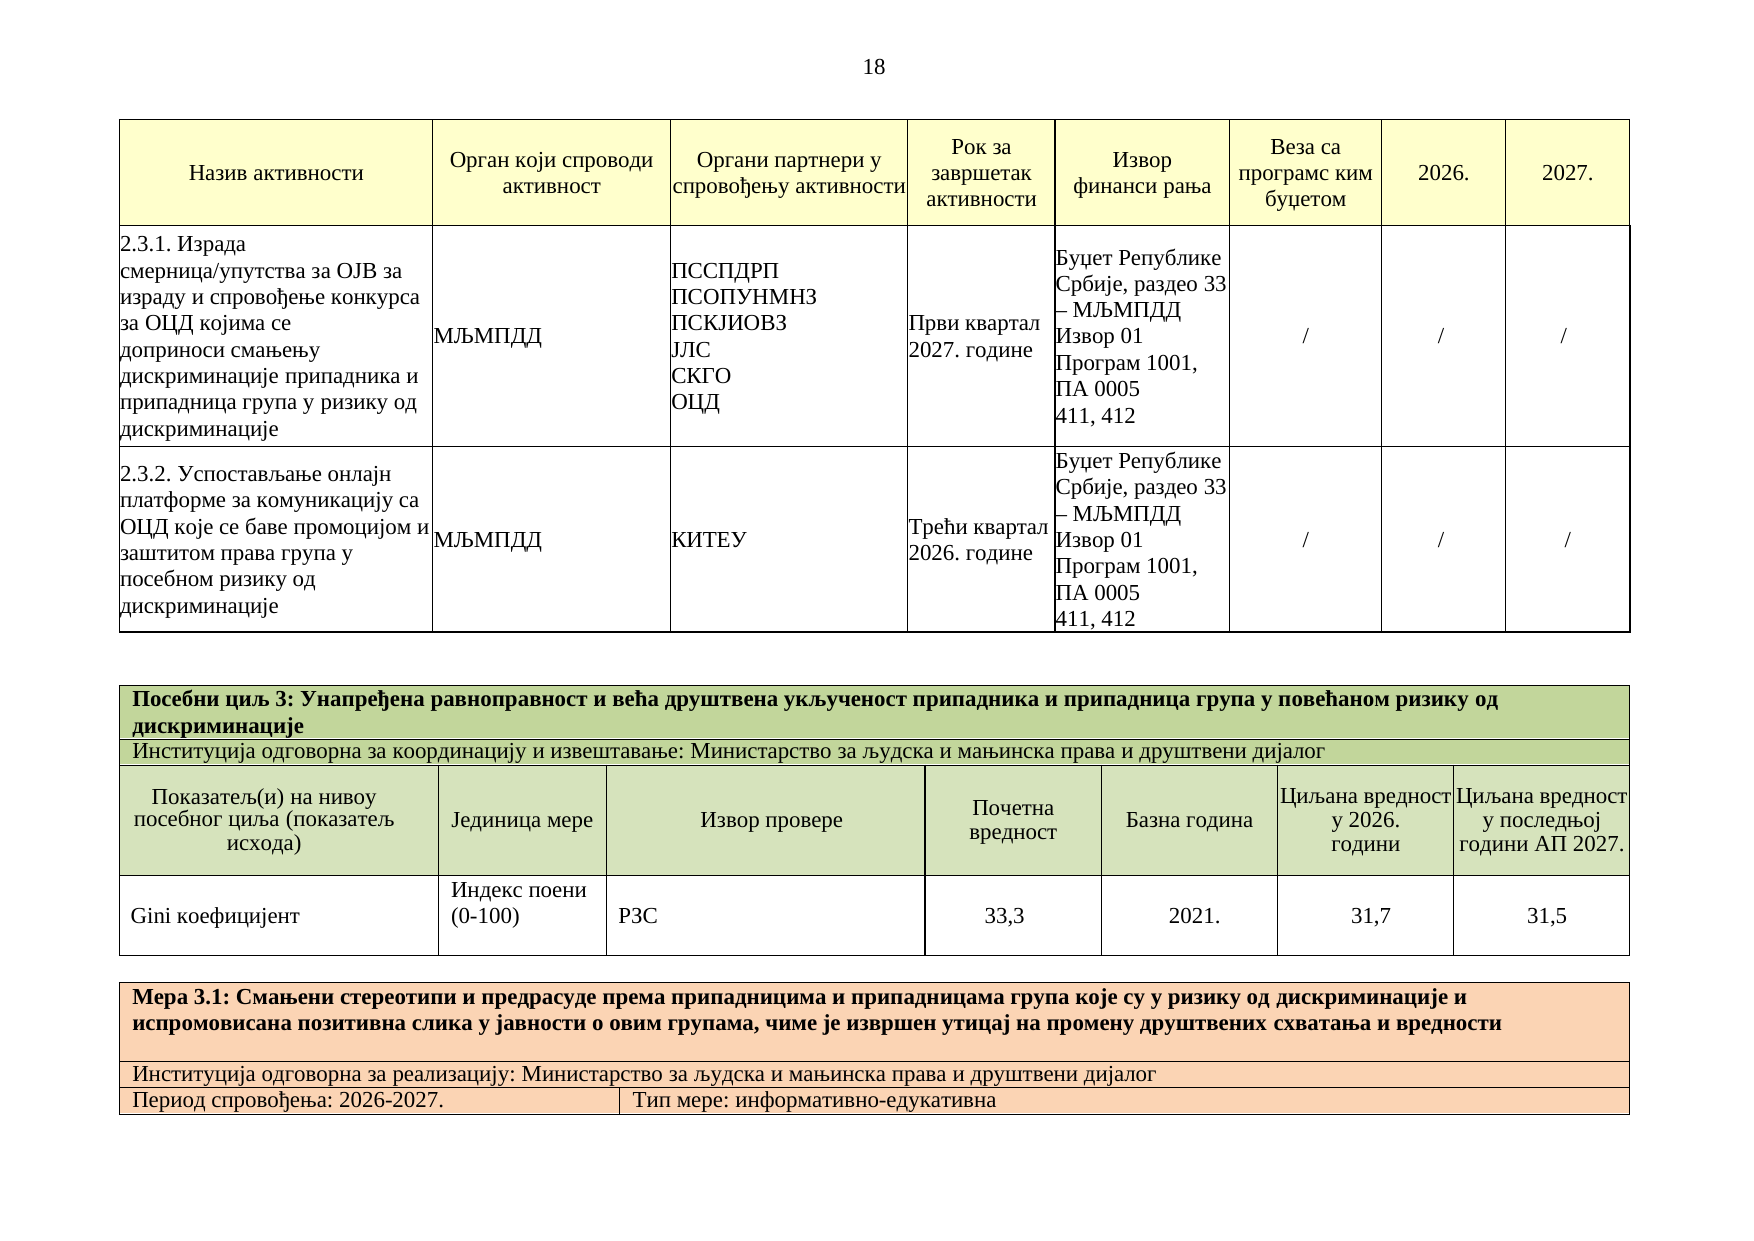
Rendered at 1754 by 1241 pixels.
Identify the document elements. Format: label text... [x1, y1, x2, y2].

table_cell / [1382, 447, 1505, 631]
table_cell Назив активности [120, 120, 432, 225]
table_cell МЉМПДД [433, 226, 670, 446]
table_cell Циљана вредност у последњој години АП 2027. [1454, 766, 1629, 875]
table_header Посебни циљ 3: Унапређена равноправност и већа друштвена укљученост припадника и припадница група у повећаном ризику од дискриминације [120, 686, 1629, 738]
table_cell Буџет Републике Србије, раздео 33 – МЉМПДД Извор 01 Програм 1001, ПА 0005 411, 412 [1056, 447, 1229, 631]
table_cell 31,5 [1454, 876, 1629, 955]
table_cell Извор провере [607, 766, 924, 875]
table_cell Тип мере: информативно-едукативна [620, 1088, 1629, 1113]
table_cell Показатељ(и) на нивоу посебног циља (показатељ исхода) [120, 766, 438, 875]
table_cell Индекс поени (0-100) [439, 876, 606, 955]
table_cell Базна година [1102, 766, 1277, 875]
table_cell 2026. [1382, 120, 1505, 225]
table_cell РЗС [607, 876, 924, 955]
table_cell Почетна вредност [926, 766, 1101, 875]
table_cell 31,7 [1278, 876, 1453, 955]
table_cell КИТЕУ [671, 447, 907, 631]
table_cell ПССПДРП ПСОПУНМНЗ ПСКЈИОВЗ ЈЛС СКГО ОЦД [671, 226, 907, 446]
table_cell Јединица мере [439, 766, 606, 875]
table_cell 2027. [1506, 120, 1629, 225]
table_header Мера 3.1: Смањени стереотипи и предрасуде према припадницима и припадницама група које су у ризику од дискриминације и испромовисана позитивна слика у јавности о овим групама, чиме је извршен утицај на промену друштвених схватања и вредности [120, 983, 1629, 1061]
table_cell Gini коефицијент [120, 876, 438, 955]
table_cell Органи партнери у спровођењу активности [671, 120, 907, 225]
table_cell Трећи квартал 2026. године [908, 447, 1054, 631]
table_cell Циљана вредност у 2026. години [1278, 766, 1453, 875]
table_cell Период спровођења: 2026-2027. [120, 1088, 619, 1113]
table_cell / [1506, 226, 1629, 446]
table_cell / [1230, 447, 1381, 631]
table_cell / [1382, 226, 1505, 446]
table_cell Рок за завршетак активности [908, 120, 1054, 225]
table_cell Институција одговорна за координацију и извештавање: Министарство за људска и мањинска права и друштвени дијалог [120, 740, 1629, 764]
table_cell МЉМПДД [433, 447, 670, 631]
table_cell 2.3.2. Успостављање онлајн платформе за комуникацију са ОЦД које се баве промоцијом и заштитом права група у посебном ризику од дискриминације [120, 447, 432, 631]
table_cell Веза са програмс ким буџетом [1230, 120, 1381, 225]
table_cell Буџет Републике Србије, раздео 33 – МЉМПДД Извор 01 Програм 1001, ПА 0005 411, 412 [1056, 226, 1229, 446]
table_cell / [1506, 447, 1629, 631]
table_cell Орган који спроводи активност [433, 120, 670, 225]
table_cell 2021. [1102, 876, 1277, 955]
table_cell Први квартал 2027. године [908, 226, 1054, 446]
table_cell Институција одговорна за реализацију: Министарство за људска и мањинска права и друштвени дијалог [120, 1062, 1629, 1087]
table_cell 33,3 [926, 876, 1101, 955]
table_cell / [1230, 226, 1381, 446]
table_cell Извор финанси рања [1056, 120, 1229, 225]
table_cell 2.3.1. Израда смерница/упутства за ОЈВ за израду и спровођење конкурса за ОЦД којима се доприноси смањењу дискриминације припадника и припадница група у ризику од дискриминације [120, 226, 432, 446]
